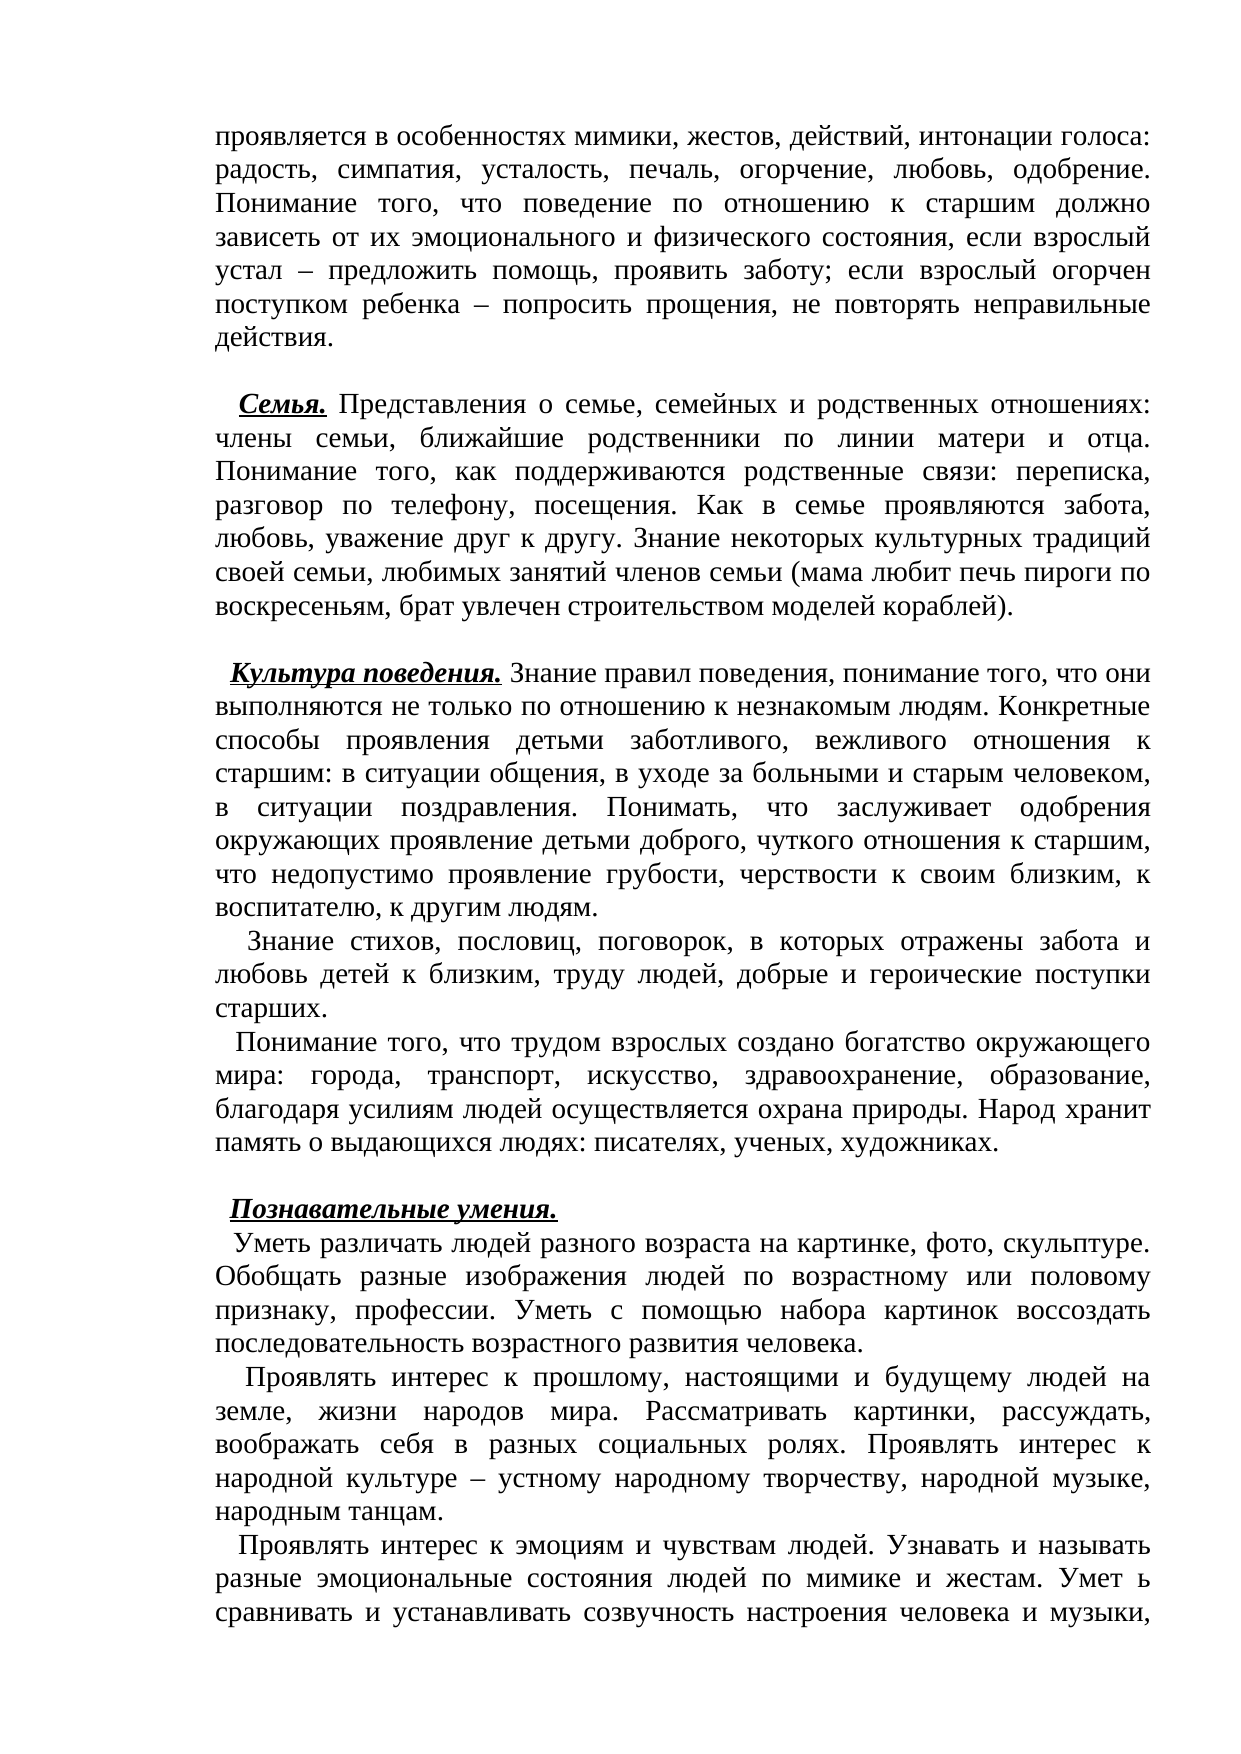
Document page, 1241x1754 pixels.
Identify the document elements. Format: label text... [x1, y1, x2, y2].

text Знание стихов, пословиц, поговорок, в которых отражены забота и любовь детей к близким, труду людей, добрые и героические поступки старших. [215, 923, 1152, 1024]
text Уметь различать людей разного возраста на картинке, фото, скульптуре. Обобщать разные изображения людей по возрастному или половому признаку, профессии. Уметь с помощью набора картинок воссоздать последовательность возрастного развития человека. [215, 1225, 1152, 1359]
text Познавательные умения. [215, 1191, 1152, 1225]
text Семья. Представления о семье, семейных и родственных отношениях: члены семьи, ближайшие родственники по линии матери и отца. Понимание того, как поддерживаются родственные связи: переписка, разговор по телефону, посещения. Как в семье проявляются забота, любовь, уважение друг к другу. Знание некоторых культурных традиций своей семьи, любимых занятий членов семьи (мама любит печь пироги по воскресеньям, брат увлечен строительством моделей кораблей). [215, 386, 1152, 621]
text Проявлять интерес к прошлому, настоящими и будущему людей на земле, жизни народов мира. Рассматривать картинки, рассуждать, воображать себя в разных социальных ролях. Проявлять интерес к народной культуре – устному народному творчеству, народной музыке, народным танцам. [215, 1359, 1152, 1527]
text Культура поведения. Знание правил поведения, понимание того, что они выполняются не только по отношению к незнакомым людям. Конкретные способы проявления детьми заботливого, вежливого отношения к старшим: в ситуации общения, в уходе за больными и старым человеком, в ситуации поздравления. Понимать, что заслуживает одобрения окружающих проявление детьми доброго, чуткого отношения к старшим, что недопустимо проявление грубости, черствости к своим близким, к воспитателю, к другим людям. [215, 655, 1152, 923]
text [215, 118, 1152, 353]
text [215, 1527, 1152, 1627]
text Понимание того, что трудом взрослых создано богатство окружающего мира: города, транспорт, искусство, здравоохранение, образование, благодаря усилиям людей осуществляется охрана природы. Народ хранит память о выдающихся людях: писателях, ученых, художниках. [215, 1024, 1152, 1158]
